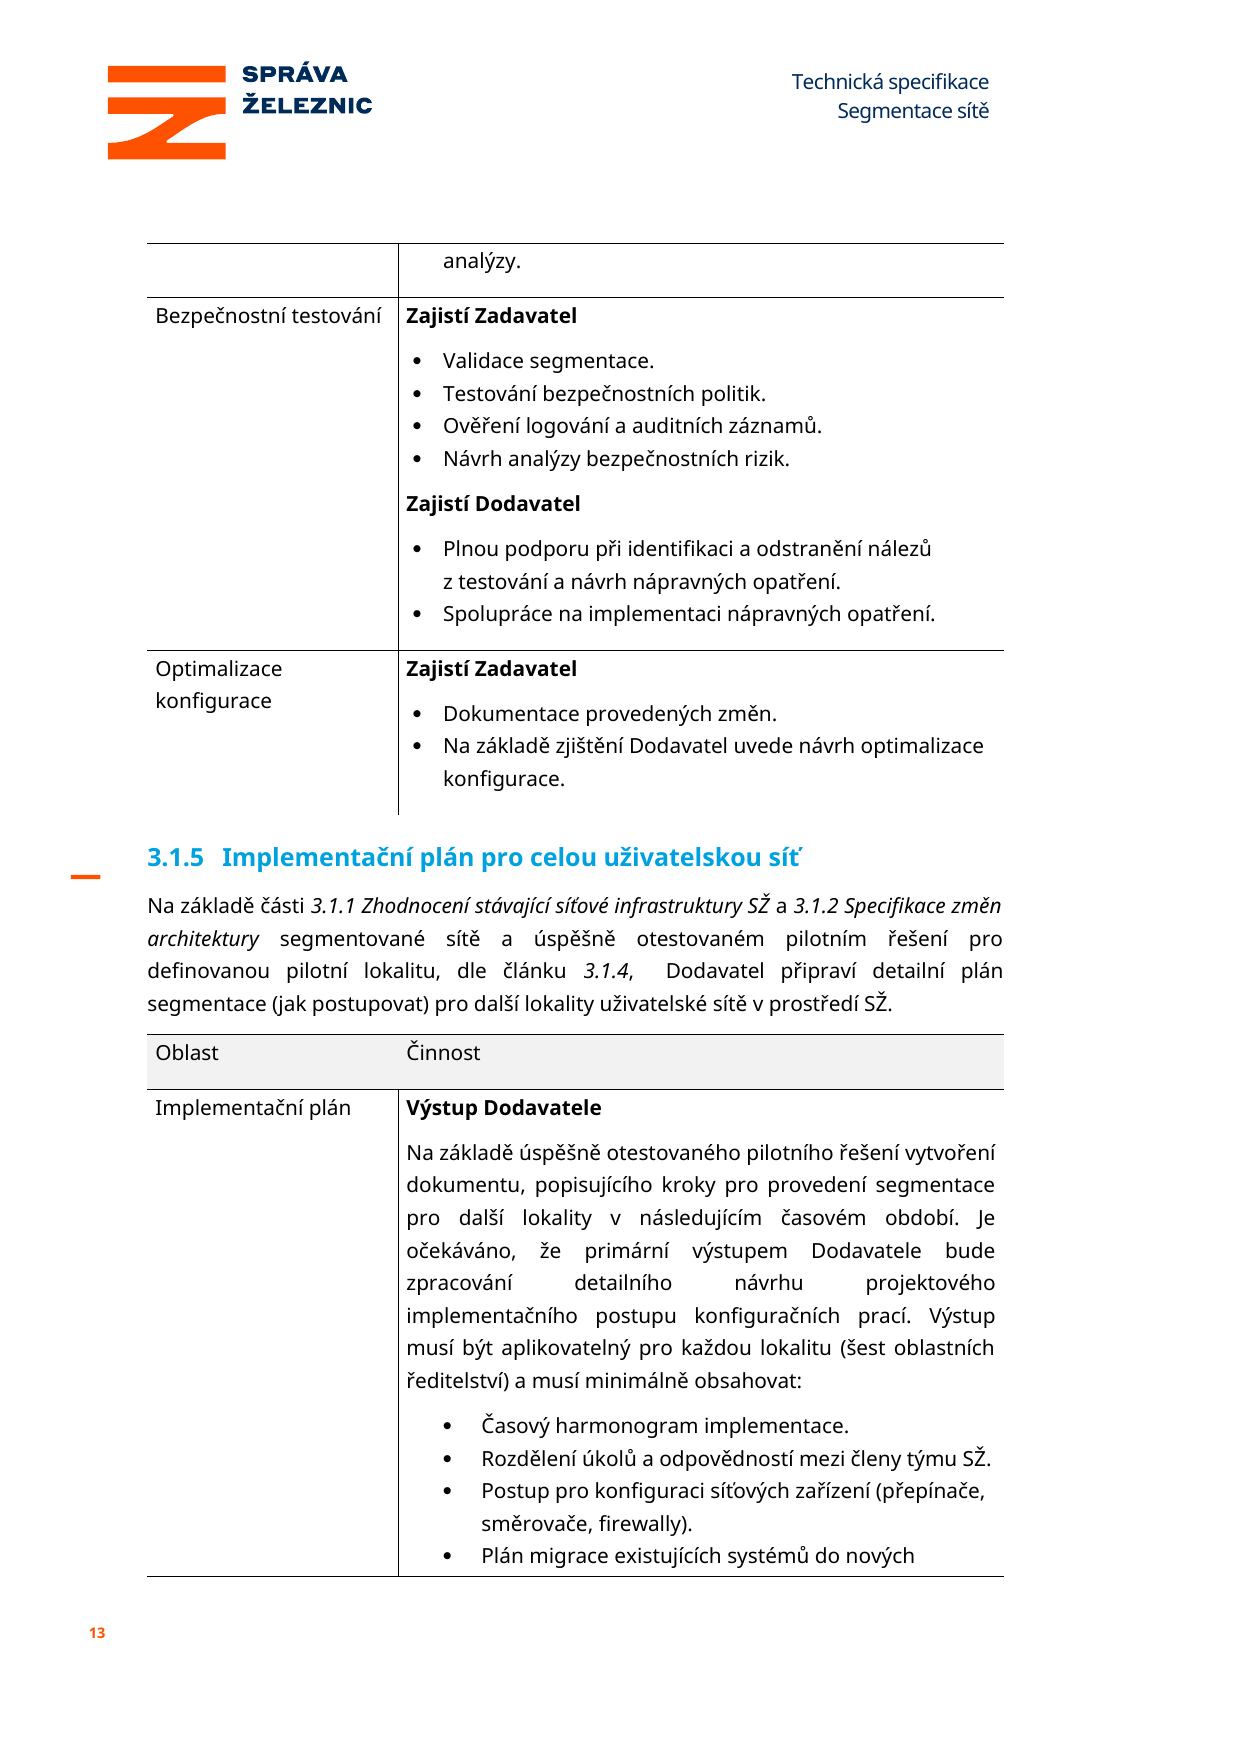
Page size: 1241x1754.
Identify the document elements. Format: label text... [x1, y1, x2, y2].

table_cell Zajistí Zadavatel Validace segmentace. Testování bezpečnostních politik. Ověření logování a auditních záznamů. Návrh analýzy bezpečnostních rizik. Zajistí Dodavatel Plnou podporu při identifikaci a odstranění nálezů z testování a návrh nápravných opatření. Spolupráce na implementaci nápravných opatření. [399, 298, 1004, 650]
table_header Činnost [398, 1035, 1004, 1089]
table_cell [147, 244, 398, 297]
table_cell Zajistí Zadavatel Dokumentace provedených změn. Na základě zjištění Dodavatel uvede návrh optimalizace konfigurace. [399, 651, 1004, 815]
subtitle Implementační plán pro celou uživatelskou síť [147, 840, 1004, 874]
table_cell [399, 1090, 1004, 1576]
table_cell Bezpečnostní testování [147, 298, 398, 650]
table_cell Implementační plán [147, 1090, 398, 1576]
table_cell Optimalizace konfigurace [147, 651, 398, 815]
table_header Oblast [147, 1035, 398, 1089]
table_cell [399, 244, 1004, 297]
text Na základě části 3.1.1 Zhodnocení stávající síťové infrastruktury SŽ a 3.1.2 Specifikace změn architektury segmentované sítě a úspěšně otestovaném pilotním řešení pro definovanou pilotní lokalitu, dle článku 3.1.4, Dodavatel připraví detailní plán segmentace (jak postupovat) pro další lokality uživatelské sítě v prostředí SŽ. [147, 891, 1004, 1018]
